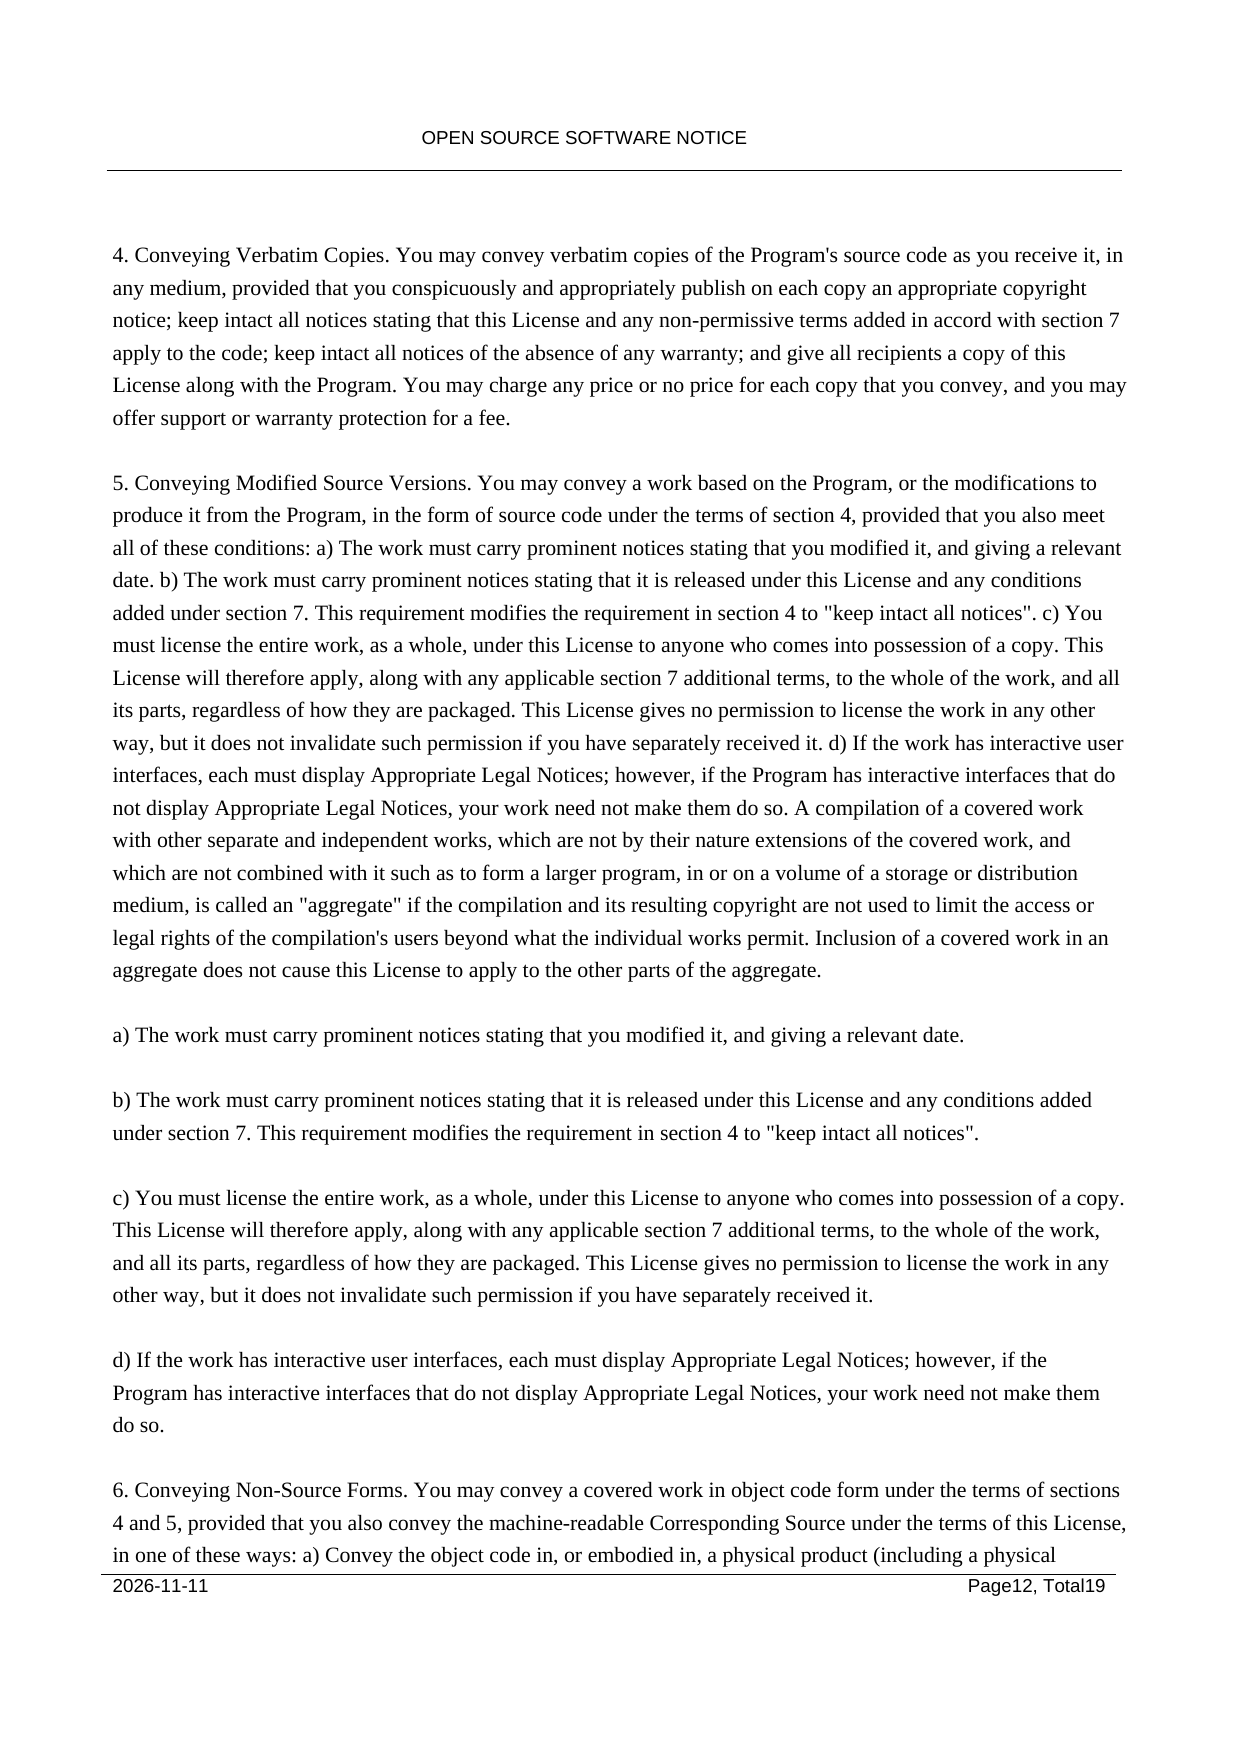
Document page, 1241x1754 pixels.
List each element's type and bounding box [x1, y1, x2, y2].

text [112, 206, 1128, 1571]
